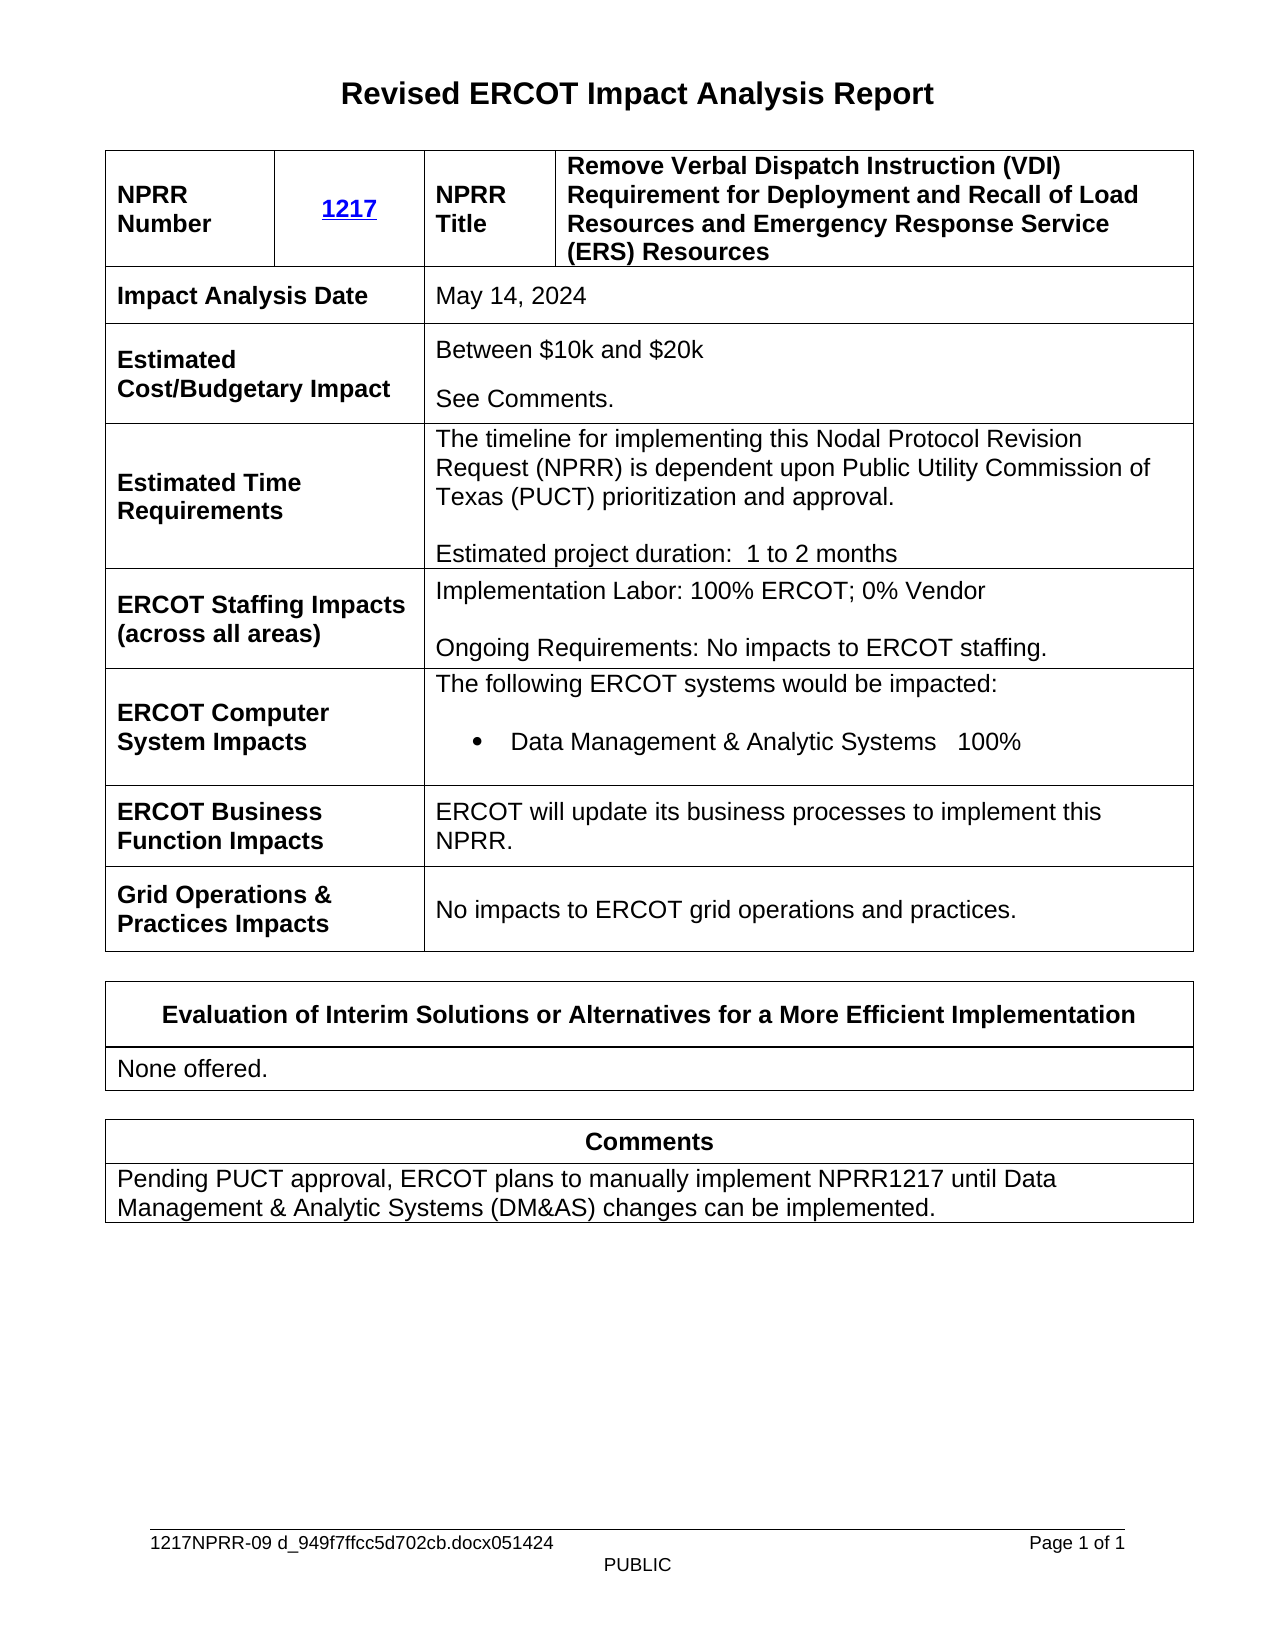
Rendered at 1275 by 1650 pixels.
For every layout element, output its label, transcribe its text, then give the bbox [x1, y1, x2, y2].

table_header Remove Verbal Dispatch Instruction (VDI) Requirement for Deployment and Recall of Load Resources and Emergency Response Service (ERS) Resources [556, 151, 1193, 266]
table_cell ERCOT Computer System Impacts [106, 669, 424, 784]
table_cell ERCOT Staffing Impacts (across all areas) [106, 569, 424, 668]
table_cell Implementation Labor: 100% ERCOT; 0% Vendor Ongoing Requirements: No impacts to ERCOT staffing. [425, 569, 1193, 668]
table_header Comments [106, 1120, 1193, 1163]
table_cell No impacts to ERCOT grid operations and practices. [425, 867, 1193, 951]
table_cell ERCOT Business Function Impacts [106, 786, 424, 866]
table_cell Between $10k and $20k See Comments. [425, 324, 1193, 423]
table_cell Estimated Time Requirements [106, 424, 424, 568]
table_cell May 14, 2024 [425, 267, 1193, 323]
table_cell ERCOT will update its business processes to implement this NPRR. [425, 786, 1193, 866]
table_cell Pending PUCT approval, ERCOT plans to manually implement NPRR1217 until Data Management & Analytic Systems (DM&AS) changes can be implemented. [106, 1164, 1193, 1222]
table_cell None offered. [106, 1048, 1193, 1089]
table_cell Impact Analysis Date [106, 267, 424, 323]
table_cell Grid Operations & Practices Impacts [106, 867, 424, 951]
table_header 1217 [275, 151, 424, 266]
table_header NPRR Title [425, 151, 555, 266]
table_cell The following ERCOT systems would be impacted: Data Management & Analytic Systems 100% [425, 669, 1193, 784]
table_header NPRR Number [106, 151, 274, 266]
table_cell Estimated Cost/Budgetary Impact [106, 324, 424, 423]
table_header Evaluation of Interim Solutions or Alternatives for a More Efficient Implementation [106, 982, 1193, 1046]
table_cell The timeline for implementing this Nodal Protocol Revision Request (NPRR) is dependent upon Public Utility Commission of Texas (PUCT) prioritization and approval. Estimated project duration: 1 to 2 months [425, 424, 1193, 568]
